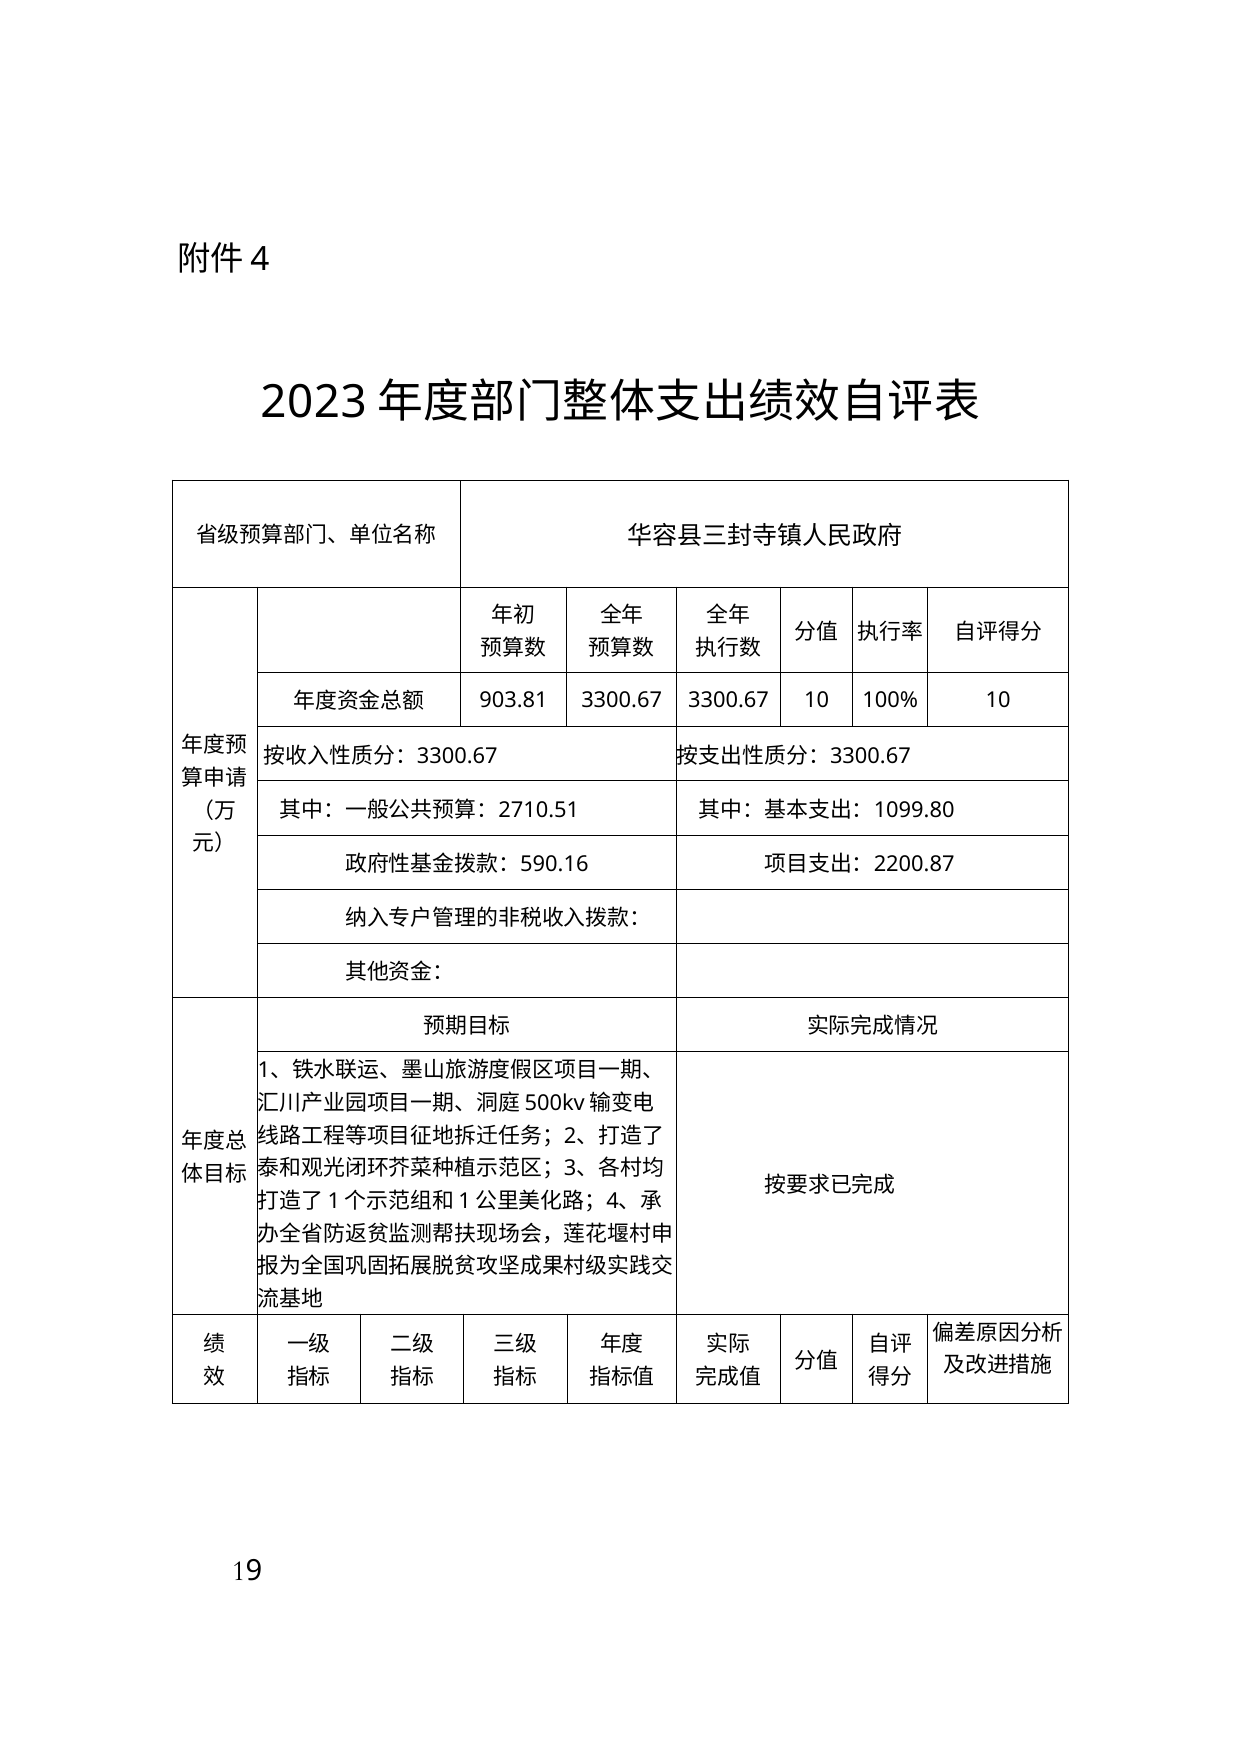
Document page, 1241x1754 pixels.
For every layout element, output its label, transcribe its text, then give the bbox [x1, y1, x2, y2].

table_cell 偏差原因分析及改进措施 [928, 1315, 1068, 1403]
table_cell 按支出性质分：3300.67 [677, 727, 1068, 780]
table_cell 自评得分 [928, 588, 1068, 672]
table_cell 自评 得分 [853, 1315, 927, 1403]
table_cell 全年 执行数 [677, 588, 780, 672]
table_cell 绩 效 指 标 [173, 1315, 257, 1403]
table_cell 1、铁水联运、墨山旅游度假区项目一期、汇川产业园项目一期、洞庭500kv输变电线路工程等项目征地拆迁任务；2、打造了泰和观光闭环芥菜种植示范区；3、各村均打造了1个示范组和1公里美化路；4、承办全省防返贫监测帮扶现场会，莲花堰村申报为全国巩固拓展脱贫攻坚成果村级实践交流基地 [258, 1052, 676, 1313]
table_cell 三级 指标 [464, 1315, 567, 1403]
table_cell 年度预算申请（万元） [173, 588, 257, 997]
table_header 华容县三封寺镇人民政府 [461, 481, 1068, 587]
table_cell 10 [781, 673, 852, 726]
table_cell 实际 完成值 [677, 1315, 780, 1403]
text 2023年度部门整体支出绩效自评表 [177, 349, 1063, 447]
table_cell [677, 944, 1068, 997]
table_cell 分值 [781, 1315, 852, 1403]
table_cell 按收入性质分：3300.67 [258, 727, 676, 780]
table_cell 10 [928, 673, 1068, 726]
table_cell 903.81 [461, 673, 566, 726]
table_cell 全年 预算数 [567, 588, 676, 672]
table_cell 纳入专户管理的非税收入拨款： [258, 890, 676, 943]
table_header 省级预算部门、单位名称 [173, 481, 460, 587]
text 附件4 [177, 223, 1063, 288]
table_cell [258, 588, 460, 672]
table_cell 年度 指标值 [568, 1315, 676, 1403]
table_cell 3300.67 [677, 673, 780, 726]
table_cell 3300.67 [567, 673, 676, 726]
table_cell 政府性基金拨款：590.16 [258, 836, 676, 889]
table_cell 分值 [781, 588, 852, 672]
table_cell [677, 890, 1068, 943]
table_cell 按要求已完成 [677, 1052, 1068, 1313]
table_cell 执行率 [853, 588, 927, 672]
table_cell 一级 指标 [258, 1315, 360, 1403]
table_cell 年度资金总额 [258, 673, 460, 726]
table_cell 预期目标 [258, 998, 676, 1051]
table_cell 年度总体目标 [173, 998, 257, 1313]
table_cell 年初 预算数 [461, 588, 566, 672]
table_cell 其中：一般公共预算：2710.51 [258, 781, 676, 834]
table_cell 项目支出：2200.87 [677, 836, 1068, 889]
table_cell 100% [853, 673, 927, 726]
table_cell 其中：基本支出：1099.80 [677, 781, 1068, 834]
table_cell 实际完成情况 [677, 998, 1068, 1051]
table_cell 其他资金： [258, 944, 676, 997]
table_cell 二级 指标 [361, 1315, 463, 1403]
